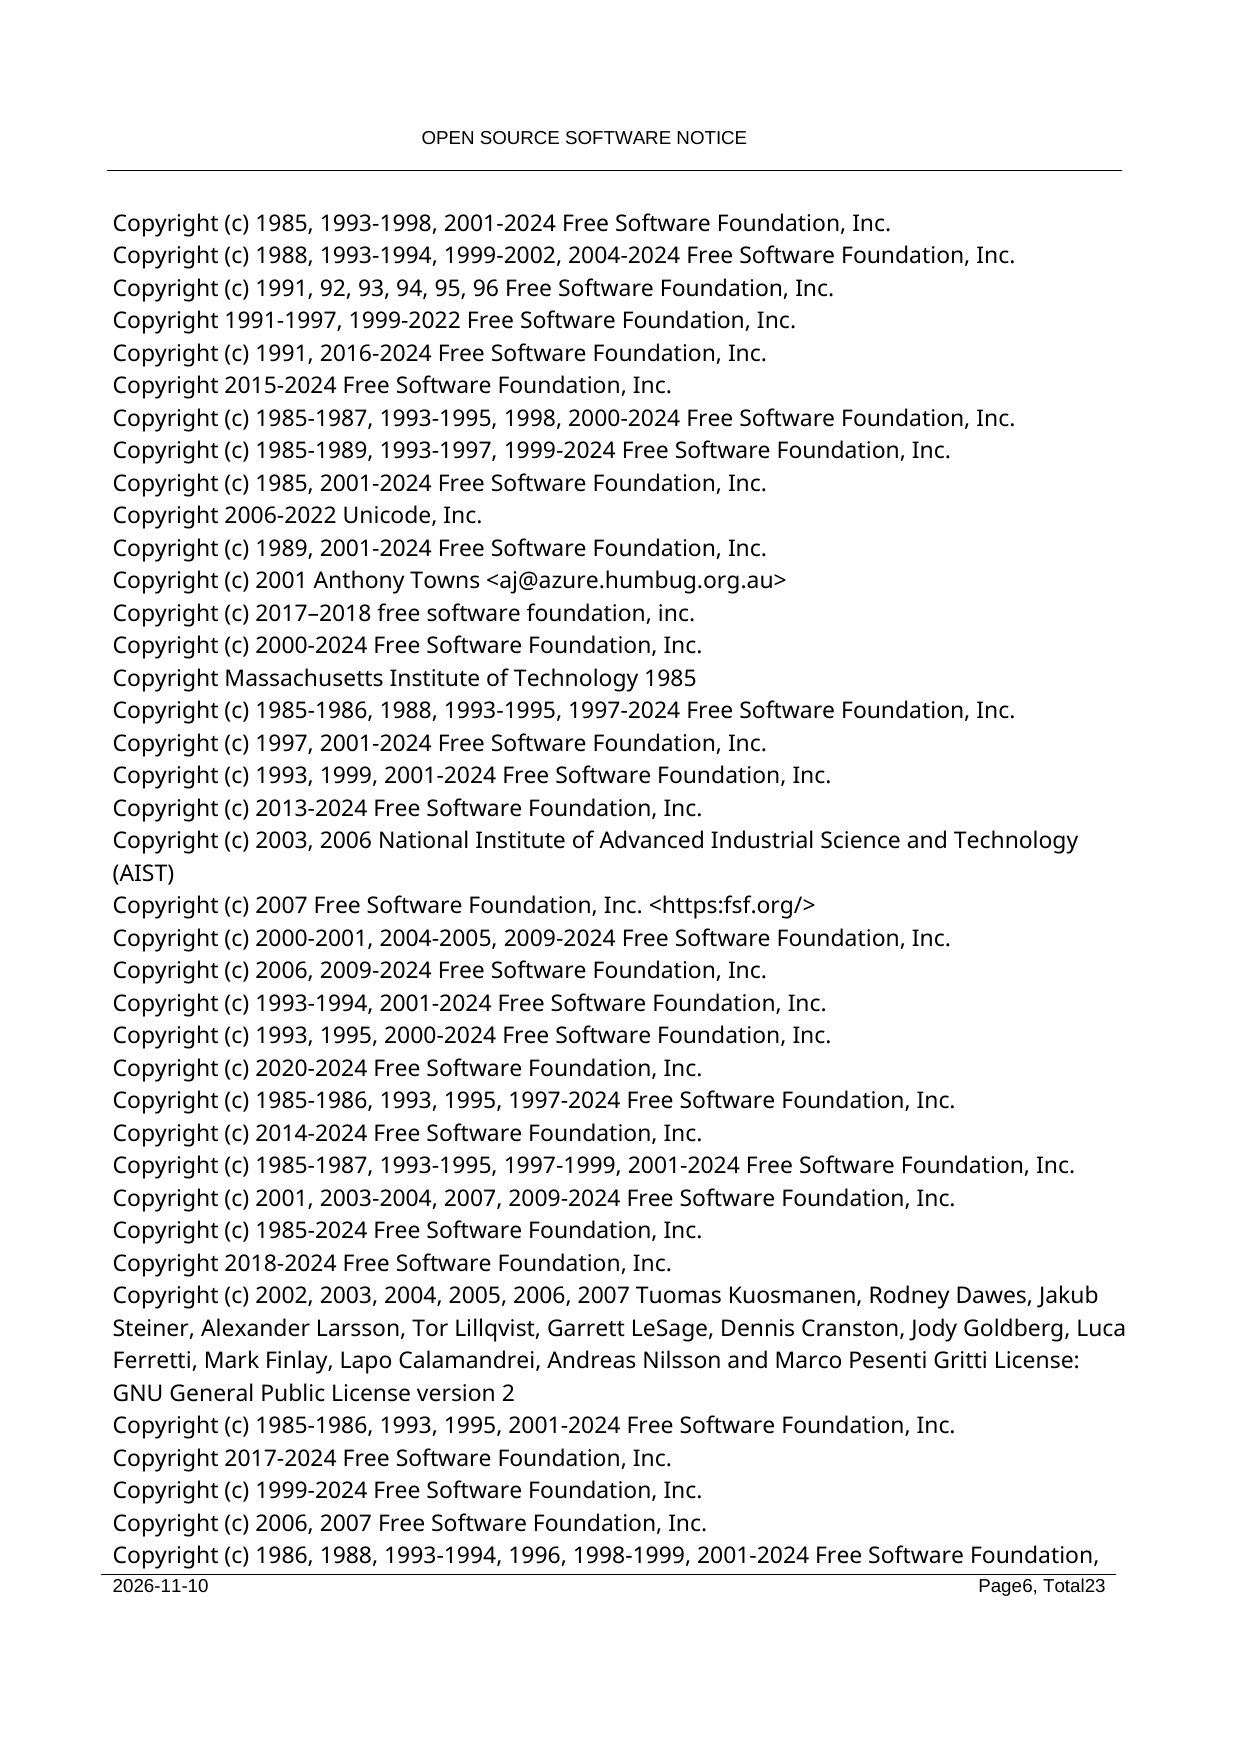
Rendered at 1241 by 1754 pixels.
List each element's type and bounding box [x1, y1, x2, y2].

text [112, 206, 1128, 1571]
